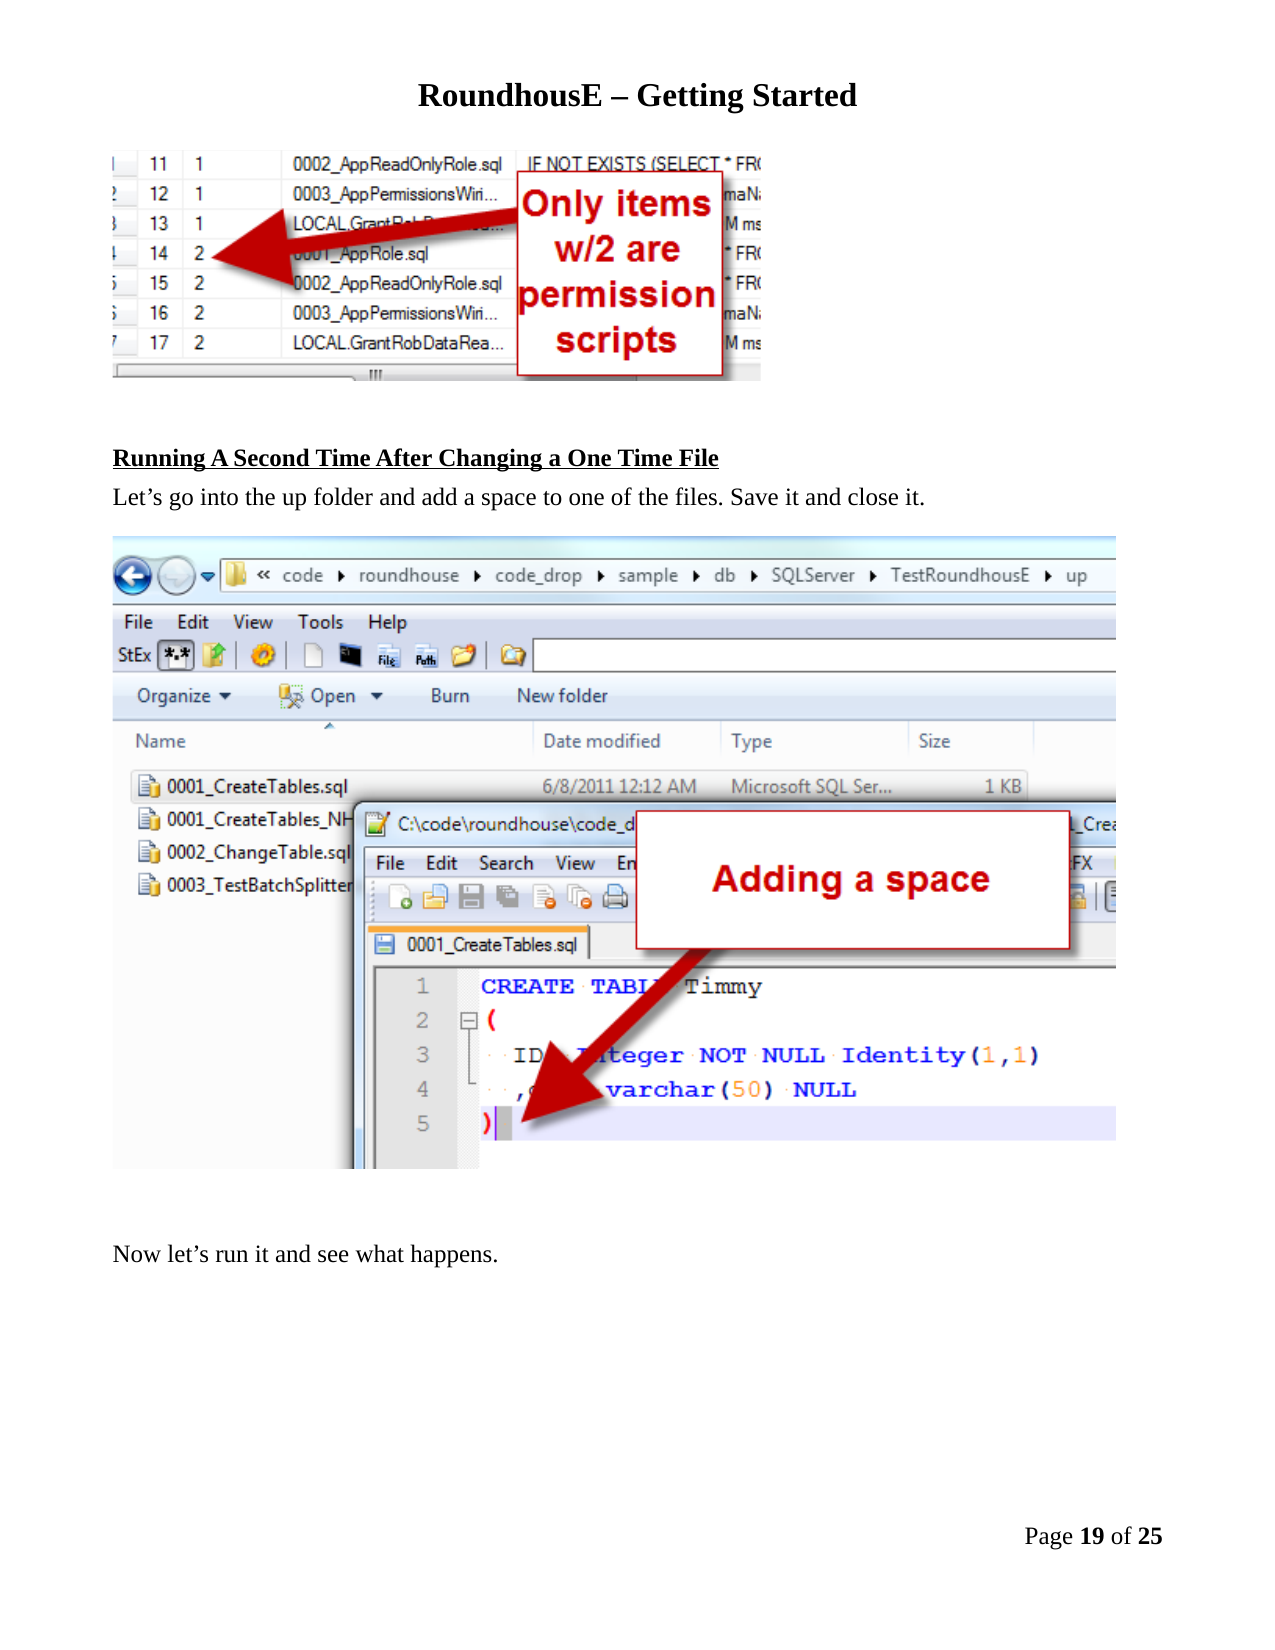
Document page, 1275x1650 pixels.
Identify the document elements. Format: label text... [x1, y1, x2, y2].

subtitle Running A Second Time After Changing a One Time File [112, 443, 1162, 472]
text Let’s go into the up folder and add a space to one of the files. Save it and close it. [112, 482, 1162, 511]
list Now let’s run it and see what happens. [112, 1239, 1162, 1268]
picture [112, 150, 761, 381]
picture [112, 536, 1116, 1169]
